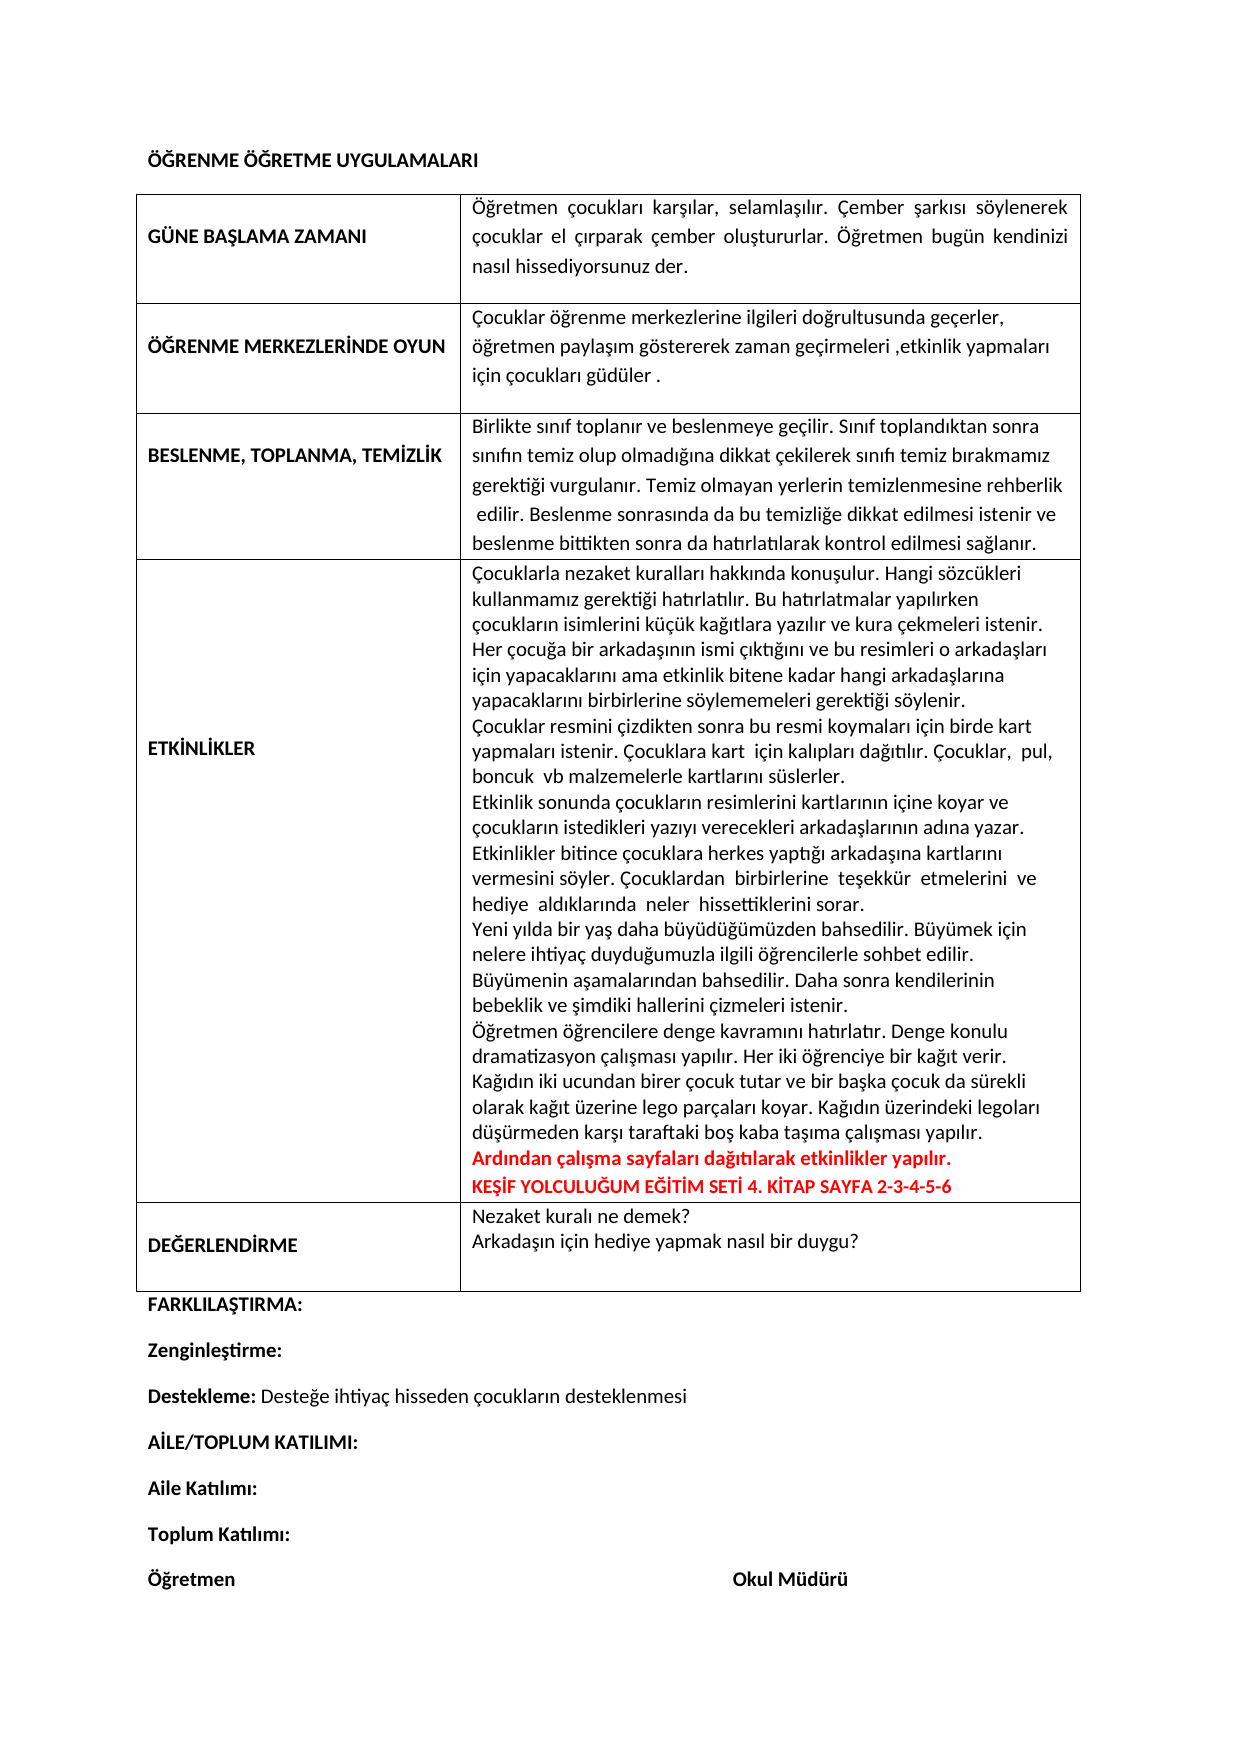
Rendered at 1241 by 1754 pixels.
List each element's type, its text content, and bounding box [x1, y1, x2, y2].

text ÖĞRENME ÖĞRETME UYGULAMALARI [148, 148, 1093, 173]
text Destekleme: Desteğe ihtiyaç hisseden çocukların desteklenmesi [148, 1383, 1093, 1409]
text AİLE/TOPLUM KATILIMI: [148, 1429, 1093, 1454]
text Aile Katılımı: [148, 1475, 1093, 1500]
table_cell BESLENME, TOPLANMA, TEMİZLİK [137, 414, 460, 559]
text Öğretmen Okul Müdürü [148, 1567, 1093, 1592]
text Toplum Katılımı: [148, 1521, 1093, 1546]
text Zenginleştirme: [148, 1337, 1093, 1363]
table_cell Birlikte sınıf toplanır ve beslenmeye geçilir. Sınıf toplandıktan sonra sınıfın temiz olup olmadığına dikkat çekilerek sınıfı temiz bırakmamız gerektiği vurgulanır. Temiz olmayan yerlerin temizlenmesine rehberlik edilir. Beslenme sonrasında da bu temizliğe dikkat edilmesi istenir ve beslenme bittikten sonra da hatırlatılarak kontrol edilmesi sağlanır. [461, 414, 1080, 559]
table_header GÜNE BAŞLAMA ZAMANI [137, 195, 460, 303]
table_cell Çocuklarla nezaket kuralları hakkında konuşulur. Hangi sözcükleri kullanmamız gerektiği hatırlatılır. Bu hatırlatmalar yapılırken çocukların isimlerini küçük kağıtlara yazılır ve kura çekmeleri istenir. Her çocuğa bir arkadaşının ismi çıktığını ve bu resimleri o arkadaşları için yapacaklarını ama etkinlik bitene kadar hangi arkadaşlarına yapacaklarını birbirlerine söylememeleri gerektiği söylenir. Çocuklar resmini çizdikten sonra bu resmi koymaları için birde kart yapmaları istenir. Çocuklara kart için kalıpları dağıtılır. Çocuklar, pul, boncuk vb malzemelerle kartlarını süslerler. Etkinlik sonunda çocukların resimlerini kartlarının içine koyar ve çocukların istedikleri yazıyı verecekleri arkadaşlarının adına yazar. Etkinlikler bitince çocuklara herkes yaptığı arkadaşına kartlarını vermesini söyler. Çocuklardan birbirlerine teşekkür etmelerini ve hediye aldıklarında neler hissettiklerini sorar. Yeni yılda bir yaş daha büyüdüğümüzden bahsedilir. Büyümek için nelere ihtiyaç duyduğumuzla ilgili öğrencilerle sohbet edilir. Büyümenin aşamalarından bahsedilir. Daha sonra kendilerinin bebeklik ve şimdiki hallerini çizmeleri istenir. Öğretmen öğrencilere denge kavramını hatırlatır. Denge konulu dramatizasyon çalışması yapılır. Her iki öğrenciye bir kağıt verir. Kağıdın iki ucundan birer çocuk tutar ve bir başka çocuk da sürekli olarak kağıt üzerine lego parçaları koyar. Kağıdın üzerindeki legoları düşürmeden karşı taraftaki boş kaba taşıma çalışması yapılır. Ardından çalışma sayfaları dağıtılarak etkinlikler yapılır. KEŞİF YOLCULUĞUM EĞİTİM SETİ 4. KİTAP SAYFA 2-3-4-5-6 [461, 560, 1080, 1202]
table_cell DEĞERLENDİRME [137, 1203, 460, 1291]
table_cell Nezaket kuralı ne demek? Arkadaşın için hediye yapmak nasıl bir duygu? [461, 1203, 1080, 1291]
table_cell ÖĞRENME MERKEZLERİNDE OYUN [137, 304, 460, 412]
table_cell Çocuklar öğrenme merkezlerine ilgileri doğrultusunda geçerler, öğretmen paylaşım göstererek zaman geçirmeleri ,etkinlik yapmaları için çocukları güdüler . [461, 304, 1080, 412]
text FARKLILAŞTIRMA: [148, 1292, 1093, 1317]
table_header Öğretmen çocukları karşılar, selamlaşılır. Çember şarkısı söylenerek çocuklar el çırparak çember oluştururlar. Öğretmen bugün kendinizi nasıl hissediyorsunuz der. [461, 195, 1080, 303]
table_cell ETKİNLİKLER [137, 560, 460, 1202]
